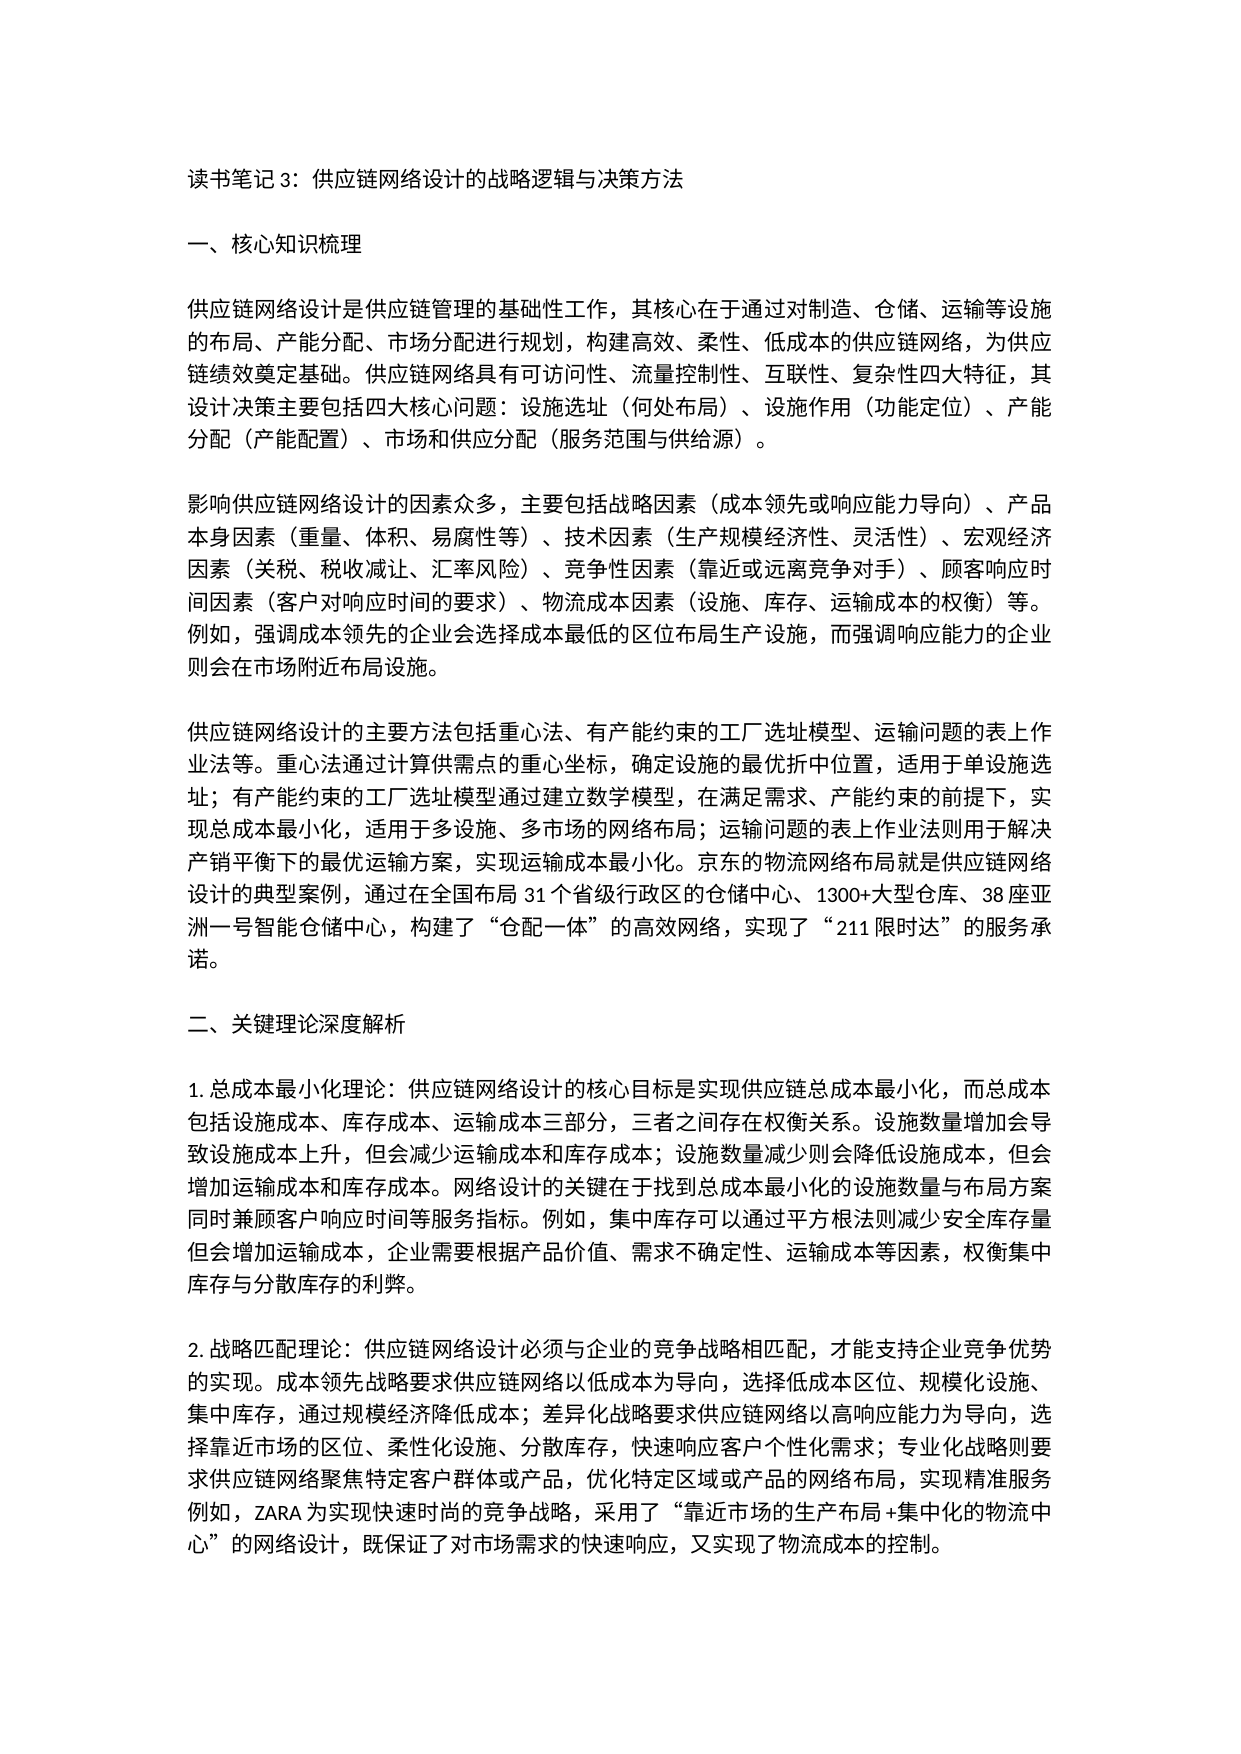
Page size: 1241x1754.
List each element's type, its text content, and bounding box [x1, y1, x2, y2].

text 二、关键理论深度解析 [187, 1007, 1053, 1039]
text 供应链网络设计是供应链管理的基础性工作，其核心在于通过对制造、仓储、运输等设施的布局、产能分配、市场分配进行规划，构建高效、柔性、低成本的供应链网络，为供应链绩效奠定基础。供应链网络具有可访问性、流量控制性、互联性、复杂性四大特征，其设计决策主要包括四大核心问题：设施选址（何处布局）、设施作用（功能定位）、产能分配（产能配置）、市场和供应分配（服务范围与供给源）。 [187, 292, 1053, 454]
text 供应链网络设计的主要方法包括重心法、有产能约束的工厂选址模型、运输问题的表上作业法等。重心法通过计算供需点的重心坐标，确定设施的最优折中位置，适用于单设施选址；有产能约束的工厂选址模型通过建立数学模型，在满足需求、产能约束的前提下，实现总成本最小化，适用于多设施、多市场的网络布局；运输问题的表上作业法则用于解决产销平衡下的最优运输方案，实现运输成本最小化。京东的物流网络布局就是供应链网络设计的典型案例，通过在全国布局31个省级行政区的仓储中心、1300+大型仓库、38座亚洲一号智能仓储中心，构建了“仓配一体”的高效网络，实现了“211限时达”的服务承诺。 [187, 714, 1053, 974]
text 1. 总成本最小化理论：供应链网络设计的核心目标是实现供应链总成本最小化，而总成本包括设施成本、库存成本、运输成本三部分，三者之间存在权衡关系。设施数量增加会导致设施成本上升，但会减少运输成本和库存成本；设施数量减少则会降低设施成本，但会增加运输成本和库存成本。网络设计的关键在于找到总成本最小化的设施数量与布局方案，同时兼顾客户响应时间等服务指标。例如，集中库存可以通过平方根法则减少安全库存量，但会增加运输成本，企业需要根据产品价值、需求不确定性、运输成本等因素，权衡集中库存与分散库存的利弊。 [187, 1072, 1053, 1299]
text 影响供应链网络设计的因素众多，主要包括战略因素（成本领先或响应能力导向）、产品本身因素（重量、体积、易腐性等）、技术因素（生产规模经济性、灵活性）、宏观经济因素（关税、税收减让、汇率风险）、竞争性因素（靠近或远离竞争对手）、顾客响应时间因素（客户对响应时间的要求）、物流成本因素（设施、库存、运输成本的权衡）等。例如，强调成本领先的企业会选择成本最低的区位布局生产设施，而强调响应能力的企业则会在市场附近布局设施。 [187, 487, 1053, 682]
text 一、核心知识梳理 [187, 227, 1053, 259]
text 读书笔记3：供应链网络设计的战略逻辑与决策方法 [187, 162, 1053, 194]
text 2. 战略匹配理论：供应链网络设计必须与企业的竞争战略相匹配，才能支持企业竞争优势的实现。成本领先战略要求供应链网络以低成本为导向，选择低成本区位、规模化设施、集中库存，通过规模经济降低成本；差异化战略要求供应链网络以高响应能力为导向，选择靠近市场的区位、柔性化设施、分散库存，快速响应客户个性化需求；专业化战略则要求供应链网络聚焦特定客户群体或产品，优化特定区域或产品的网络布局，实现精准服务。例如，ZARA为实现快速时尚的竞争战略，采用了“靠近市场的生产布局+集中化的物流中心”的网络设计，既保证了对市场需求的快速响应，又实现了物流成本的控制。 [187, 1332, 1053, 1559]
